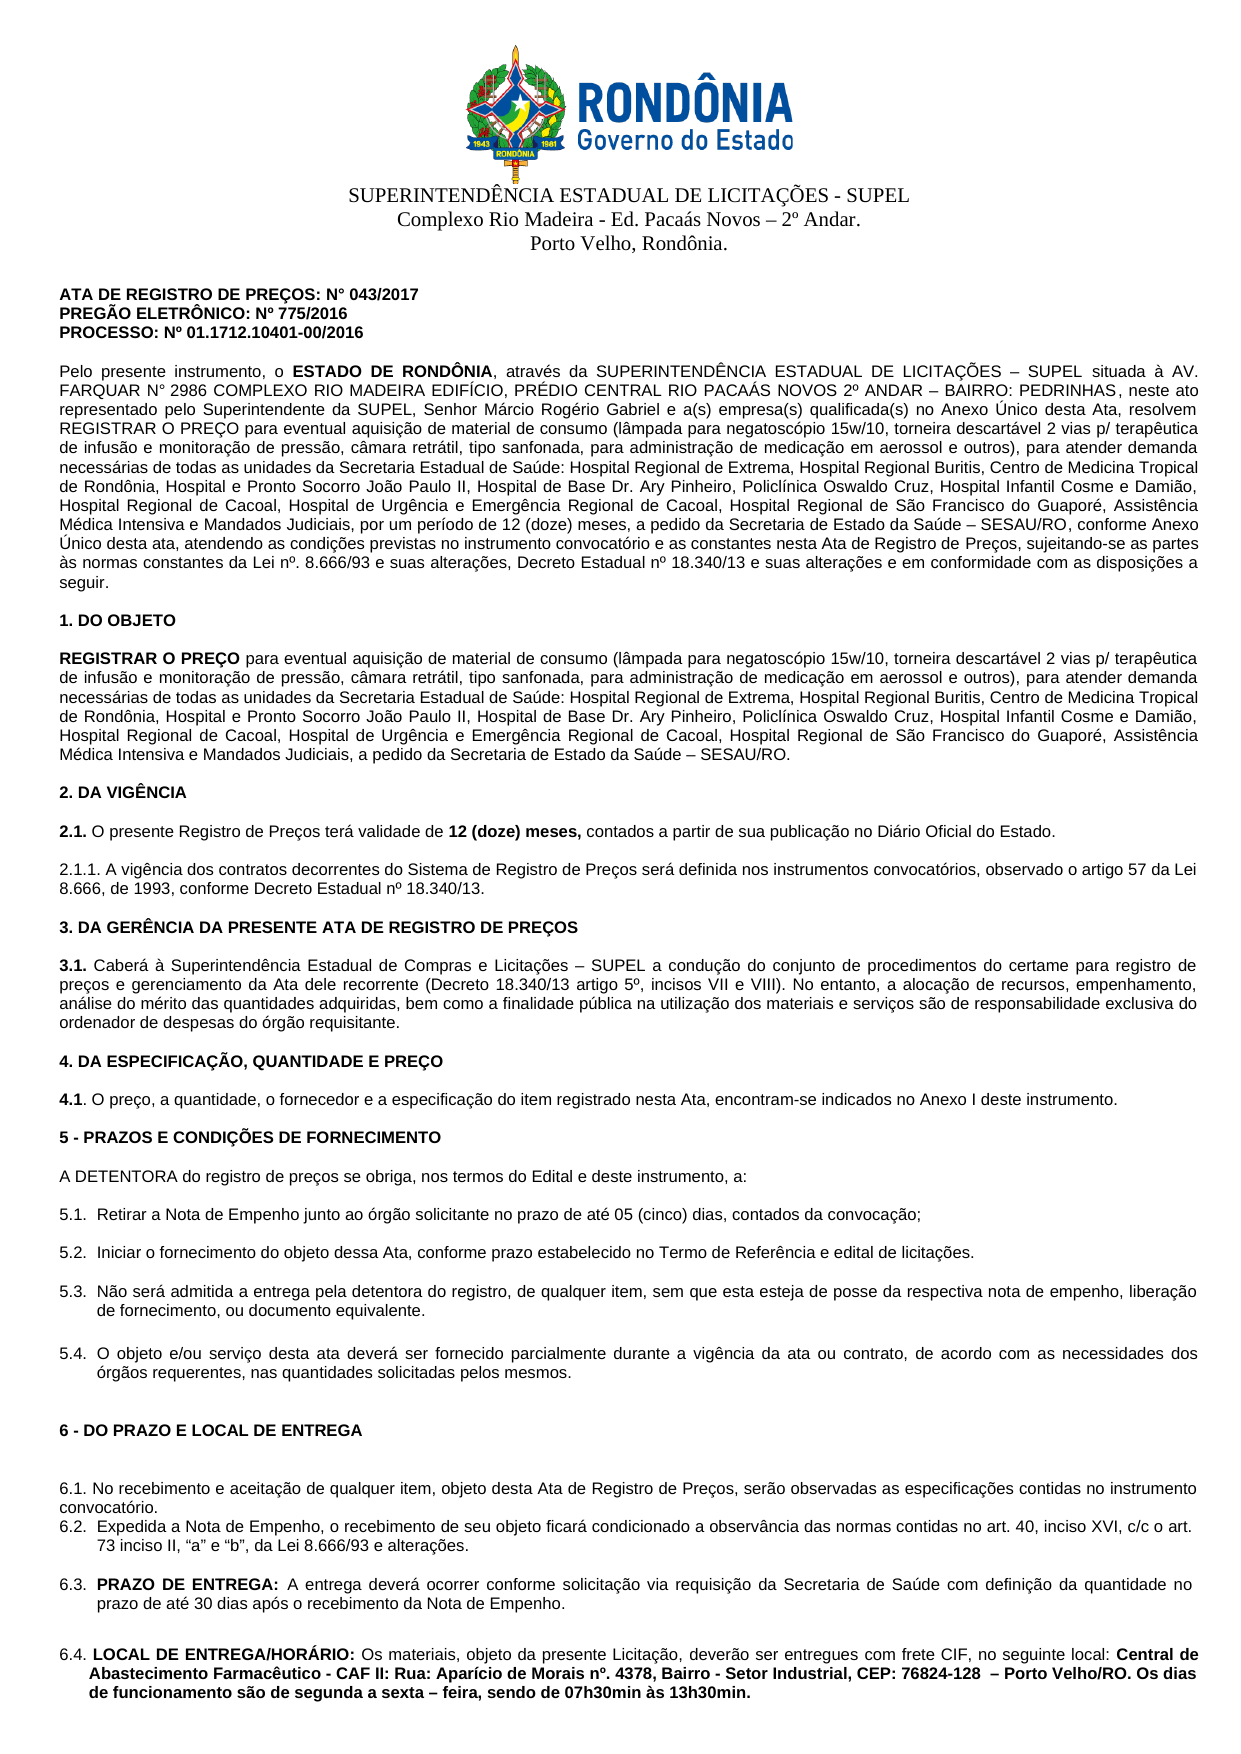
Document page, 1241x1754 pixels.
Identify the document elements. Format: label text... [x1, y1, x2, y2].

text PREGÃO ELETRÔNICO: Nº 775/2016 [59, 304, 1199, 323]
picture [465, 44, 793, 184]
text PROCESSO: Nº 01.1712.10401-00/2016 [59, 323, 1199, 342]
text ATA DE REGISTRO DE PREÇOS: N° 043/2017 [59, 285, 1199, 304]
list Iniciar o fornecimento do objeto dessa Ata, conforme prazo estabelecido no Termo de Referência e edital de licitações. [59, 1243, 1199, 1262]
text 6.1. No recebimento e aceitação de qualquer item, objeto desta Ata de Registro de Preços, serão observadas as especificações contidas no instrumento convocatório. [59, 1479, 1199, 1517]
list Não será admitida a entrega pela detentora do registro, de qualquer item, sem que esta esteja de posse da respectiva nota de empenho, liberação de fornecimento, ou documento equivalente. [59, 1282, 1199, 1320]
text 4. DA ESPECIFICAÇÃO, QUANTIDADE E PREÇO [59, 1052, 1199, 1071]
text SUPERINTENDÊNCIA ESTADUAL DE LICITAÇÕES - SUPEL [59, 183, 1199, 207]
text 6 - DO PRAZO E LOCAL DE ENTREGA [59, 1421, 1199, 1440]
text Porto Velho, Rondônia. [59, 231, 1199, 255]
text 2.1. O presente Registro de Preços terá validade de 12 (doze) meses, contados a partir de sua publicação no Diário Oficial do Estado. [59, 822, 1199, 841]
text Pelo presente instrumento, o ESTADO DE RONDÔNIA, através da SUPERINTENDÊNCIA ESTADUAL DE LICITAÇÕES – SUPEL situada à AV. FARQUAR N° 2986 COMPLEXO RIO MADEIRA EDIFÍCIO, PRÉDIO CENTRAL RIO PACAÁS NOVOS 2º ANDAR – BAIRRO: PEDRINHAS, neste ato representado pelo Superintendente da SUPEL, Senhor Márcio Rogério Gabriel e a(s) empresa(s) qualificada(s) no Anexo Único desta Ata, resolvem REGISTRAR O PREÇO para eventual aquisição de material de consumo (lâmpada para negatoscópio 15w/10, torneira descartável 2 vias p/ terapêutica de infusão e monitoração de pressão, câmara retrátil, tipo sanfonada, para administração de medicação em aerossol e outros), para atender demanda necessárias de todas as unidades da Secretaria Estadual de Saúde: Hospital Regional de Extrema, Hospital Regional Buritis, Centro de Medicina Tropical de Rondônia, Hospital e Pronto Socorro João Paulo II, Hospital de Base Dr. Ary Pinheiro, Policlínica Oswaldo Cruz, Hospital Infantil Cosme e Damião, Hospital Regional de Cacoal, Hospital de Urgência e Emergência Regional de Cacoal, Hospital Regional de São Francisco do Guaporé, Assistência Médica Intensiva e Mandados Judiciais, por um período de 12 (doze) meses, a pedido da Secretaria de Estado da Saúde – SESAU/RO, conforme Anexo Único desta ata, atendendo as condições previstas no instrumento convocatório e as constantes nesta Ata de Registro de Preços, sujeitando-se as partes às normas constantes da Lei nº. 8.666/93 e suas alterações, Decreto Estadual nº 18.340/13 e suas alterações e em conformidade com as disposições a seguir. [59, 362, 1199, 592]
text 6.4. LOCAL DE ENTREGA/HORÁRIO: Os materiais, objeto da presente Licitação, deverão ser entregues com frete CIF, no seguinte local: Central de Abastecimento Farmacêutico - CAF II: Rua: Aparício de Morais nº. 4378, Bairro - Setor Industrial, CEP: 76824-128 – Porto Velho/RO. Os dias de funcionamento são de segunda a sexta – feira, sendo de 07h30min às 13h30min. [59, 1644, 1199, 1702]
text A DETENTORA do registro de preços se obriga, nos termos do Edital e deste instrumento, a: [59, 1167, 1199, 1186]
text 1. DO OBJETO [59, 611, 1199, 630]
text 2.1.1. A vigência dos contratos decorrentes do Sistema de Registro de Preços será definida nos instrumentos convocatórios, observado o artigo 57 da Lei 8.666, de 1993, conforme Decreto Estadual nº 18.340/13. [59, 860, 1199, 898]
text 3. DA GERÊNCIA DA PRESENTE ATA DE REGISTRO DE PREÇOS [59, 917, 1199, 937]
list O objeto e/ou serviço desta ata deverá ser fornecido parcialmente durante a vigência da ata ou contrato, de acordo com as necessidades dos órgãos requerentes, nas quantidades solicitadas pelos mesmos. [59, 1344, 1199, 1382]
list Expedida a Nota de Empenho, o recebimento de seu objeto ficará condicionado a observância das normas contidas no art. 40, inciso XVI, c/c o art. 73 inciso II, “a” e “b”, da Lei 8.666/93 e alterações. [59, 1517, 1194, 1555]
list PRAZO DE ENTREGA: A entrega deverá ocorrer conforme solicitação via requisição da Secretaria de Saúde com definição da quantidade no prazo de até 30 dias após o recebimento da Nota de Empenho. [59, 1574, 1194, 1613]
text 5 - PRAZOS E CONDIÇÕES DE FORNECIMENTO [59, 1128, 1199, 1147]
text Complexo Rio Madeira - Ed. Pacaás Novos – 2º Andar. [59, 207, 1199, 231]
text 3.1. Caberá à Superintendência Estadual de Compras e Licitações – SUPEL a condução do conjunto de procedimentos do certame para registro de preços e gerenciamento da Ata dele recorrente (Decreto 18.340/13 artigo 5º, incisos VII e VIII). No entanto, a alocação de recursos, empenhamento, análise do mérito das quantidades adquiridas, bem como a finalidade pública na utilização dos materiais e serviços são de responsabilidade exclusiva do ordenador de despesas do órgão requisitante. [59, 956, 1199, 1032]
text REGISTRAR O PREÇO para eventual aquisição de material de consumo (lâmpada para negatoscópio 15w/10, torneira descartável 2 vias p/ terapêutica de infusão e monitoração de pressão, câmara retrátil, tipo sanfonada, para administração de medicação em aerossol e outros), para atender demanda necessárias de todas as unidades da Secretaria Estadual de Saúde: Hospital Regional de Extrema, Hospital Regional Buritis, Centro de Medicina Tropical de Rondônia, Hospital e Pronto Socorro João Paulo II, Hospital de Base Dr. Ary Pinheiro, Policlínica Oswaldo Cruz, Hospital Infantil Cosme e Damião, Hospital Regional de Cacoal, Hospital de Urgência e Emergência Regional de Cacoal, Hospital Regional de São Francisco do Guaporé, Assistência Médica Intensiva e Mandados Judiciais, a pedido da Secretaria de Estado da Saúde – SESAU/RO. [59, 649, 1199, 764]
list Retirar a Nota de Empenho junto ao órgão solicitante no prazo de até 05 (cinco) dias, contados da convocação; [59, 1205, 1199, 1224]
text 2. DA VIGÊNCIA [59, 783, 1199, 802]
text 4.1. O preço, a quantidade, o fornecedor e a especificação do item registrado nesta Ata, encontram-se indicados no Anexo I deste instrumento. [59, 1090, 1199, 1109]
